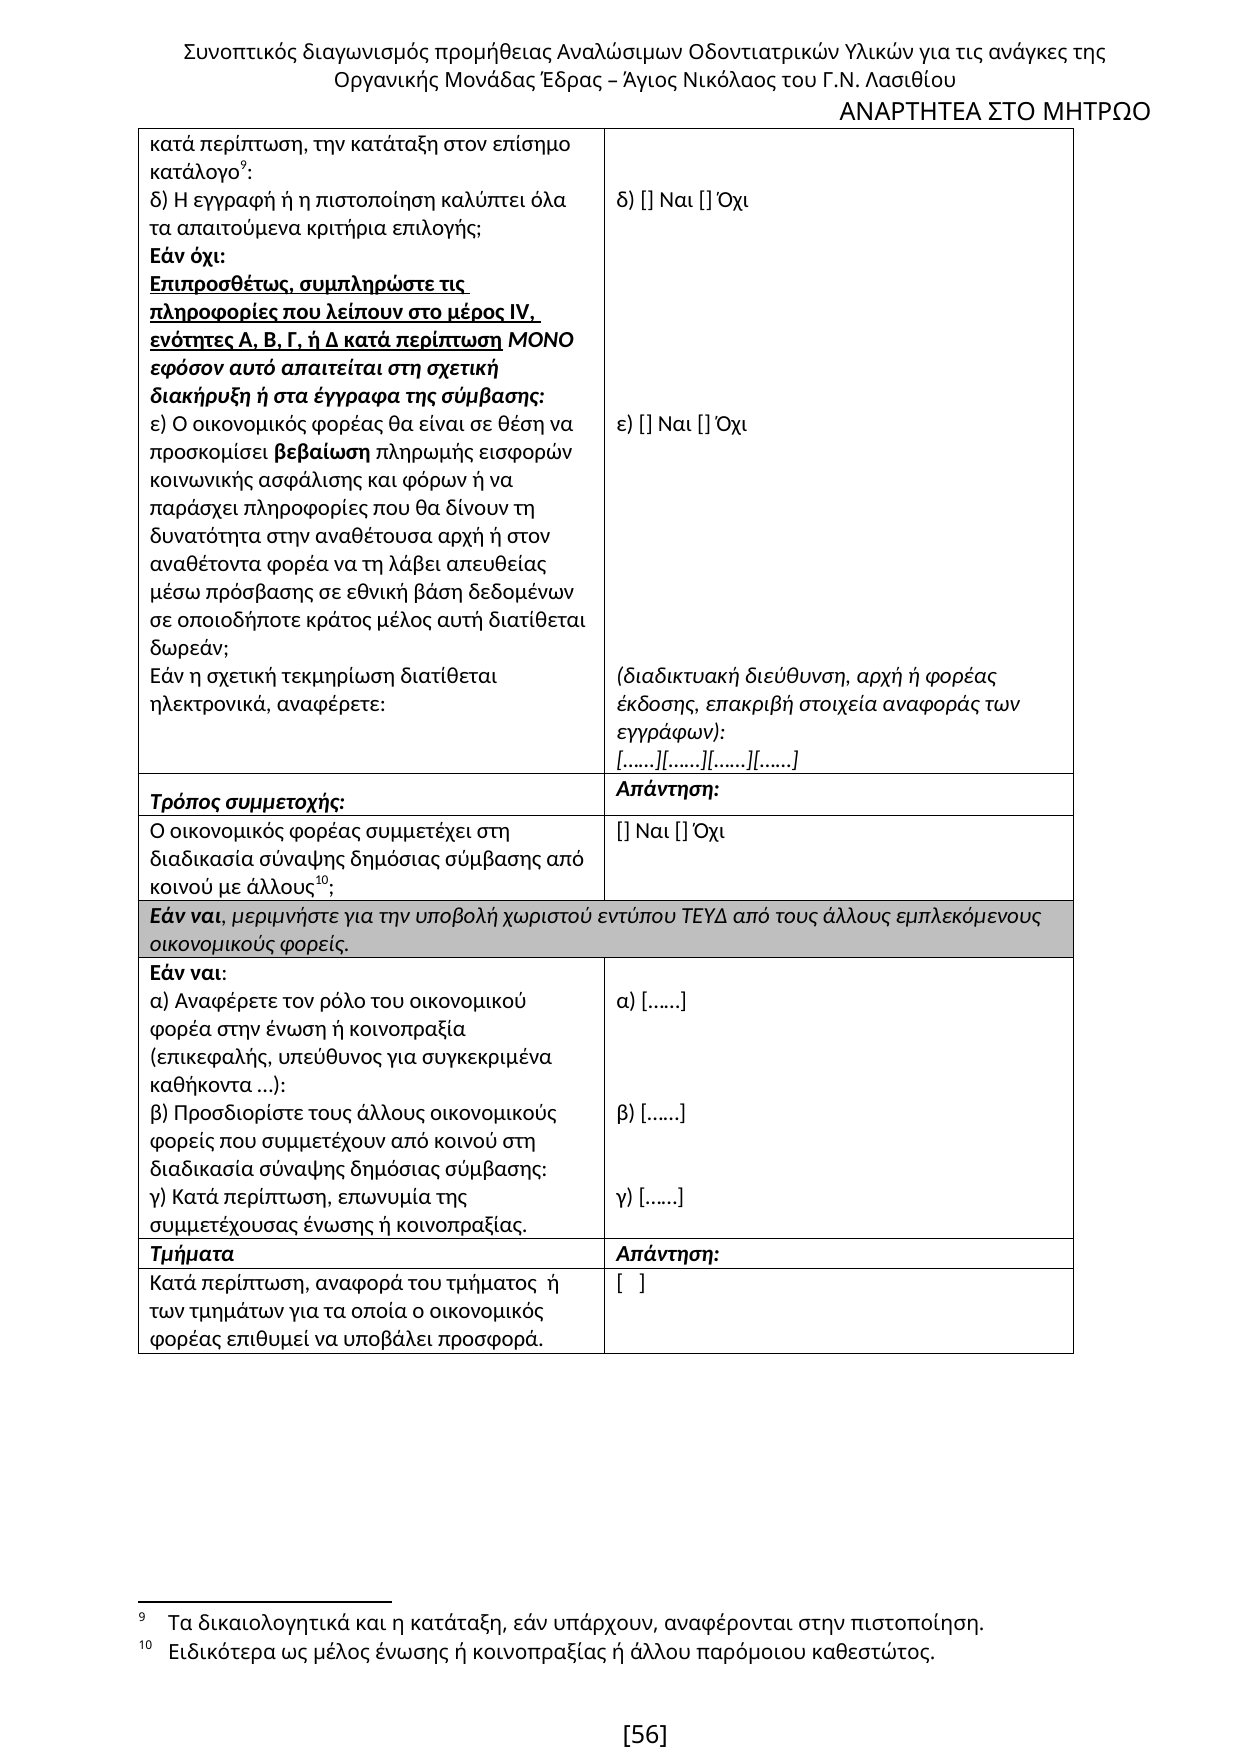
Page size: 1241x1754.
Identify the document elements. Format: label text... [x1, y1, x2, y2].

table_cell Εάν ναι: α) Αναφέρετε τον ρόλο του οικονομικού φορέα στην ένωση ή κοινοπραξία (επικεφαλής, υπεύθυνος για συγκεκριμένα καθήκοντα …): β) Προσδιορίστε τους άλλους οικονομικούς φορείς που συμμετέχουν από κοινού στη διαδικασία σύναψης δημόσιας σύμβασης: γ) Κατά περίπτωση, επωνυμία της συμμετέχουσας ένωσης ή κοινοπραξίας. [139, 958, 604, 1238]
table_cell [ ] [605, 1269, 1073, 1352]
table_cell Εάν ναι, μεριμνήστε για την υποβολή χωριστού εντύπου ΤΕΥΔ από τους άλλους εμπλεκόμενους οικονομικούς φορείς. [139, 901, 1073, 957]
table_cell Ο οικονομικός φορέας συμμετέχει στη διαδικασία σύναψης δημόσιας σύμβασης από κοινού με άλλους; [139, 816, 604, 900]
table_cell Τρόπος συμμετοχής: [139, 774, 604, 815]
table_cell Απάντηση: [605, 1239, 1073, 1267]
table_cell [139, 129, 604, 773]
table_cell Τμήματα [139, 1239, 604, 1267]
table_cell α) [……] β) [……] γ) [……] [605, 958, 1073, 1238]
table_cell [] Ναι [] Όχι [605, 816, 1073, 900]
table_cell Απάντηση: [605, 774, 1073, 815]
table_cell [605, 129, 1073, 773]
table_cell Κατά περίπτωση, αναφορά του τμήματος ή των τμημάτων για τα οποία ο οικονομικός φορέας επιθυμεί να υποβάλει προσφορά. [139, 1269, 604, 1352]
